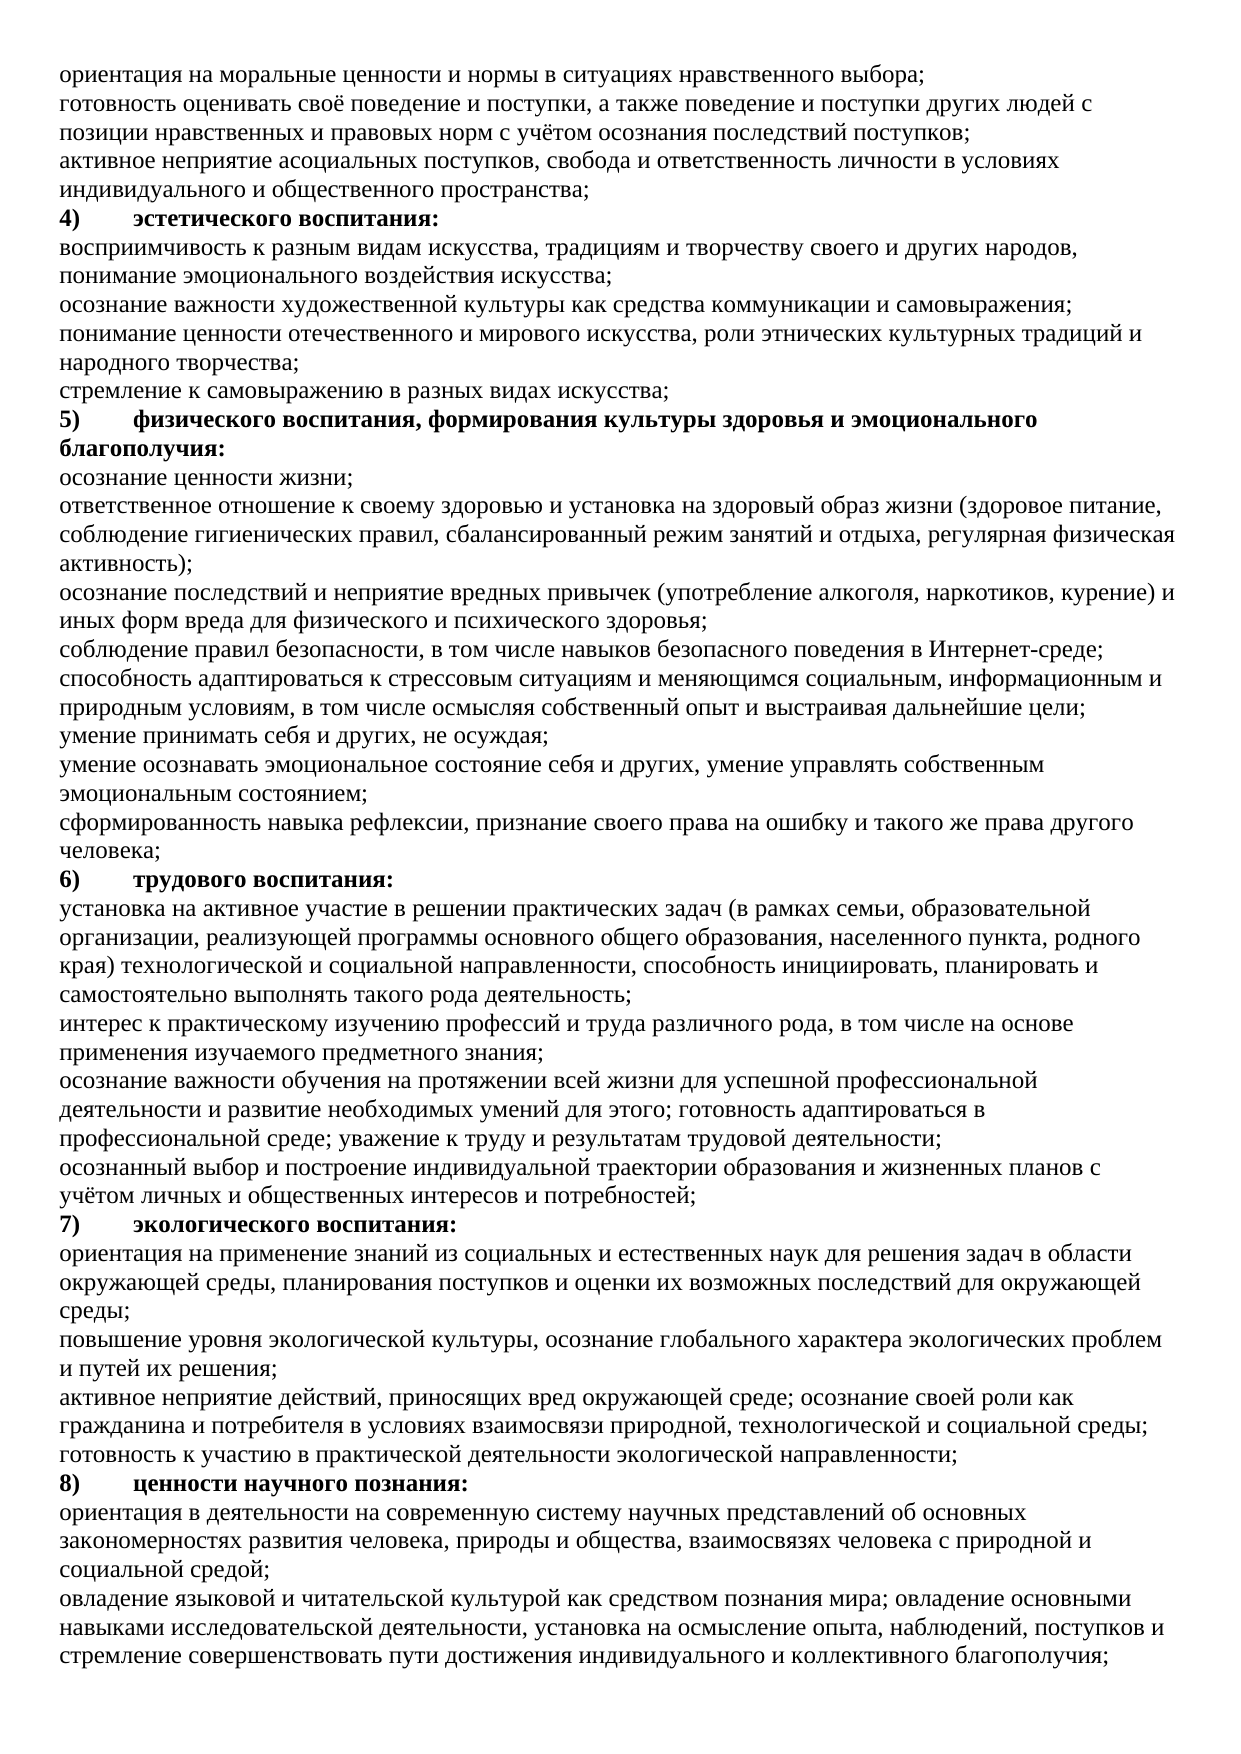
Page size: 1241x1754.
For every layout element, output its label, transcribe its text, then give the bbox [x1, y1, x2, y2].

text осознание важности обучения на протяжении всей жизни для успешной профессиональной деятельности и развитие необходимых умений для этого; готовность адаптироваться в профессиональной среде; уважение к труду и результатам трудовой деятельности; [59, 1065, 1181, 1152]
text осознание ценности жизни; [59, 462, 1181, 490]
text интерес к практическому изучению профессий и труда различного рода, в том числе на основе применения изучаемого предметного знания; [59, 1008, 1181, 1065]
text умение осознавать эмоциональное состояние себя и других, умение управлять собственным эмоциональным состоянием; [59, 749, 1181, 807]
text ответственное отношение к своему здоровью и установка на здоровый образ жизни (здоровое питание, соблюдение гигиенических правил, сбалансированный режим занятий и отдыха, регулярная физическая активность); [59, 490, 1181, 577]
text стремление к самовыражению в разных видах искусства; [59, 375, 1181, 404]
text установка на активное участие в решении практических задач (в рамках семьи, образовательной организации, реализующей программы основного общего образования, населенного пункта, родного края) технологической и социальной направленности, способность инициировать, планировать и самостоятельно выполнять такого рода деятельность; [59, 893, 1181, 1008]
text ориентация на применение знаний из социальных и естественных наук для решения задач в области окружающей среды, планирования поступков и оценки их возможных последствий для окружающей среды; [59, 1238, 1181, 1324]
text осознание последствий и неприятие вредных привычек (употребление алкоголя, наркотиков, курение) и иных форм вреда для физического и психического здоровья; [59, 577, 1181, 634]
text понимание ценности отечественного и мирового искусства, роли этнических культурных традиций и народного творчества; [59, 318, 1181, 375]
text осознание важности художественной культуры как средства коммуникации и самовыражения; [59, 289, 1181, 318]
text восприимчивость к разным видам искусства, традициям и творчеству своего и других народов, понимание эмоционального воздействия искусства; [59, 232, 1181, 289]
text повышение уровня экологической культуры, осознание глобального характера экологических проблем и путей их решения; [59, 1324, 1181, 1382]
text 7) экологического воспитания: [59, 1209, 1181, 1238]
text 6) трудового воспитания: [59, 864, 1181, 893]
text активное неприятие асоциальных поступков, свобода и ответственность личности в условиях индивидуального и общественного пространства; [59, 145, 1181, 203]
text сформированность навыка рефлексии, признание своего права на ошибку и такого же права другого человека; [59, 807, 1181, 864]
text овладение языковой и читательской культурой как средством познания мира; овладение основными навыками исследовательской деятельности, установка на осмысление опыта, наблюдений, поступков и стремление совершенствовать пути достижения индивидуального и коллективного благополучия; [59, 1583, 1181, 1669]
text умение принимать себя и других, не осуждая; [59, 720, 1181, 749]
text активное неприятие действий, приносящих вред окружающей среде; осознание своей роли как гражданина и потребителя в условиях взаимосвязи природной, технологической и социальной среды; [59, 1382, 1181, 1439]
text 4) эстетического воспитания: [59, 203, 1181, 232]
text соблюдение правил безопасности, в том числе навыков безопасного поведения в Интернет-среде; [59, 634, 1181, 663]
text 8) ценности научного познания: [59, 1468, 1181, 1497]
text готовность к участию в практической деятельности экологической направленности; [59, 1439, 1181, 1468]
text 5) физического воспитания, формирования культуры здоровья и эмоционального благополучия: [59, 404, 1181, 462]
text готовность оценивать своё поведение и поступки, а также поведение и поступки других людей с позиции нравственных и правовых норм с учётом осознания последствий поступков; [59, 88, 1181, 145]
text способность адаптироваться к стрессовым ситуациям и меняющимся социальным, информационным и природным условиям, в том числе осмысляя собственный опыт и выстраивая дальнейшие цели; [59, 663, 1181, 720]
text ориентация в деятельности на современную систему научных представлений об основных закономерностях развития человека, природы и общества, взаимосвязях человека с природной и социальной средой; [59, 1497, 1181, 1583]
text осознанный выбор и построение индивидуальной траектории образования и жизненных планов с учётом личных и общественных интересов и потребностей; [59, 1152, 1181, 1209]
text ориентация на моральные ценности и нормы в ситуациях нравственного выбора; [59, 59, 1181, 88]
